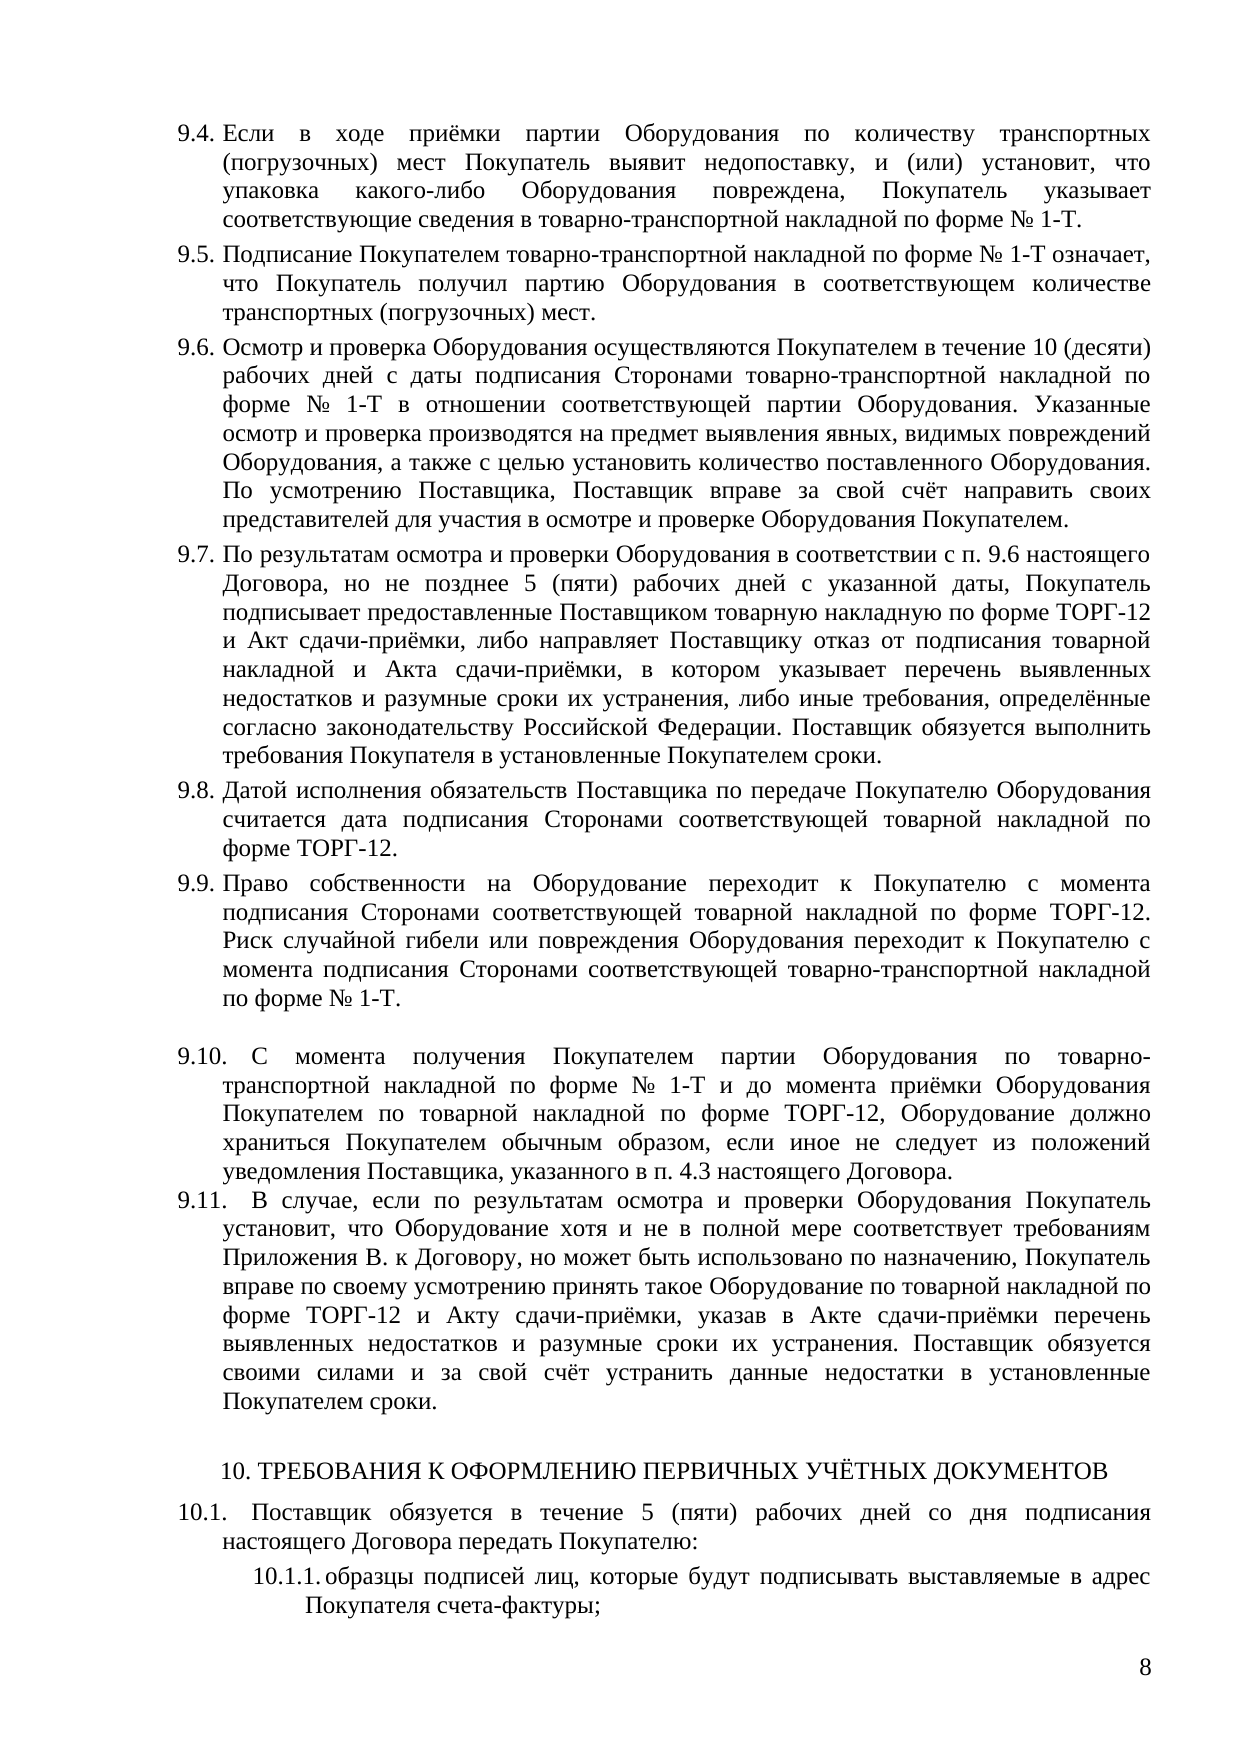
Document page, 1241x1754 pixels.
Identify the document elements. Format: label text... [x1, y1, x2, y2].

list ТРЕБОВАНИЯ К ОФОРМЛЕНИЮ ПЕРВИЧНЫХ УЧЁТНЫХ ДОКУМЕНТОВ [177, 1485, 1152, 1514]
list С момента получения Покупателем партии Оборудования по товарно-транспортной накладной по форме № 1-Т и до момента приёмки Оборудования Покупателем по товарной накладной по форме ТОРГ-12, Оборудование должно храниться Покупателем обычным образом, если иное не следует из положений уведомления Поставщика, указанного в п. 4.3 настоящего Договора. [177, 1041, 1152, 1185]
list Право собственности на Оборудование переходит к Покупателю с момента подписания Сторонами соответствующей товарной накладной по форме ТОРГ-12. Риск случайной гибели или повреждения Оборудования переходит к Покупателю с момента подписания Сторонами соответствующей товарно-транспортной накладной по форме № 1-Т. [177, 868, 1152, 1012]
list По результатам осмотра и проверки Оборудования в соответствии с п. 9.6 настоящего Договора, но не позднее 5 (пяти) рабочих дней с указанной даты, Покупатель подписывает предоставленные Поставщиком товарную накладную по форме ТОРГ-12 и Акт сдачи-приёмки, либо направляет Поставщику отказ от подписания товарной накладной и Акта сдачи-приёмки, в котором указывает перечень выявленных недостатков и разумные сроки их устранения, либо иные требования, определённые согласно законодательству Российской Федерации. Поставщик обязуется выполнить требования Покупателя в установленные Покупателем сроки. [177, 539, 1152, 769]
list Поставщик обязуется в течение 5 (пяти) рабочих дней со дня подписания настоящего Договора передать Покупателю: [177, 1526, 1152, 1584]
list В случае, если по результатам осмотра и проверки Оборудования Покупатель установит, что Оборудование хотя и не в полной мере соответствует требованиям Приложения B. к Договору, но может быть использовано по назначению, Покупатель вправе по своему усмотрению принять такое Оборудование по товарной накладной по форме ТОРГ-12 и Акту сдачи-приёмки, указав в Акте сдачи-приёмки перечень выявленных недостатков и разумные сроки их устранения. Поставщик обязуется своими силами и за свой счёт устранить данные недостатки в установленные Покупателем сроки. [177, 1214, 1152, 1444]
list Подписание Покупателем товарно-транспортной накладной по форме № 1-Т означает, что Покупатель получил партию Оборудования в соответствующем количестве транспортных (погрузочных) мест. [177, 239, 1152, 326]
list Если в ходе приёмки партии Оборудования по количеству транспортных (погрузочных) мест Покупатель выявит недопоставку, и (или) установит, что упаковка какого-либо Оборудования повреждена, Покупатель указывает соответствующие сведения в товарно-транспортной накладной по форме № 1-Т. [177, 118, 1152, 233]
list Датой исполнения обязательств Поставщика по передаче Покупателю Оборудования считается дата подписания Сторонами соответствующей товарной накладной по форме ТОРГ-12. [177, 776, 1152, 862]
list Осмотр и проверка Оборудования осуществляются Покупателем в течение 10 (десяти) рабочих дней с даты подписания Сторонами товарно-транспортной накладной по форме № 1-Т в отношении соответствующей партии Оборудования. Указанные осмотр и проверка производятся на предмет выявления явных, видимых повреждений Оборудования, а также с целью установить количество поставленного Оборудования. По усмотрению Поставщика, Поставщик вправе за свой счёт направить своих представителей для участия в осмотре и проверке Оборудования Покупателем. [177, 332, 1152, 533]
